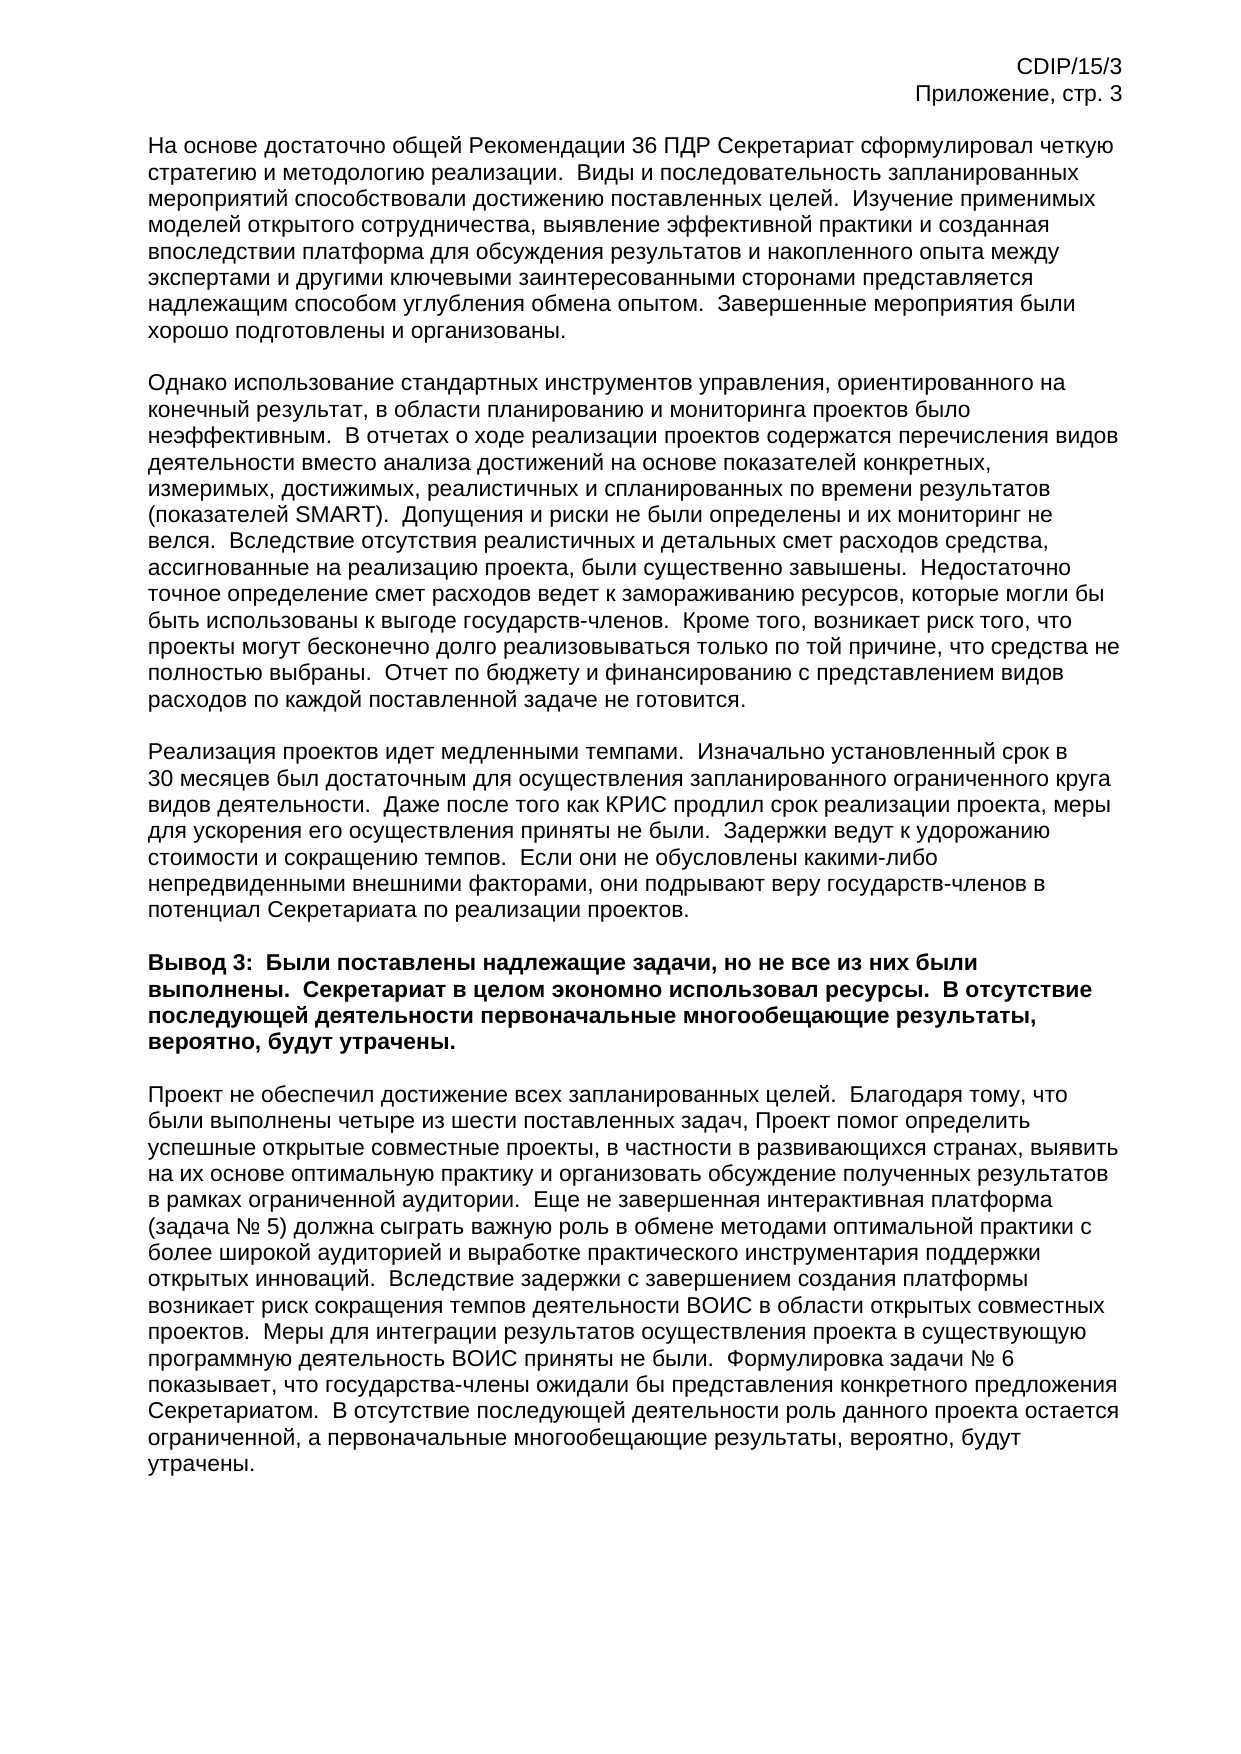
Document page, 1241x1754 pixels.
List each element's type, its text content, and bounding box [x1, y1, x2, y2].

text Проект не обеспечил достижение всех запланированных целей. Благодаря тому, что были выполнены четыре из шести поставленных задач, Проект помог определить успешные открытые совместные проекты, в частности в развивающихся странах, выявить на их основе оптимальную практику и организовать обсуждение полученных результатов в рамках ограниченной аудитории. Еще не завершенная интерактивная платформа (задача № 5) должна сыграть важную роль в обмене методами оптимальной практики с более широкой аудиторией и выработке практического инструментария поддержки открытых инноваций. Вследствие задержки с завершением создания платформы возникает риск сокращения темпов деятельности ВОИС в области открытых совместных проектов. Меры для интеграции результатов осуществления проекта в существующую программную деятельность ВОИС приняты не были. Формулировка задачи № 6 показывает, что государства-члены ожидали бы представления конкретного предложения Секретариатом. В отсутствие последующей деятельности роль данного проекта остается ограниченной, а первоначальные многообещающие результаты, вероятно, будут утрачены. [148, 1081, 1122, 1476]
text Реализация проектов идет медленными темпами. Изначально установленный срок в 30 месяцев был достаточным для осуществления запланированного ограниченного круга видов деятельности. Даже после того как КРИС продлил срок реализации проекта, меры для ускорения его осуществления приняты не были. Задержки ведут к удорожанию стоимости и сокращению темпов. Если они не обусловлены какими-либо непредвиденными внешними факторами, они подрывают веру государств-членов в потенциал Секретариата по реализации проектов. [148, 738, 1122, 923]
text Однако использование стандартных инструментов управления, ориентированного на конечный результат, в области планированию и мониторинга проектов было неэффективным. В отчетах о ходе реализации проектов содержатся перечисления видов деятельности вместо анализа достижений на основе показателей конкретных, измеримых, достижимых, реалистичных и спланированных по времени результатов (показателей SMART). Допущения и риски не были определены и их мониторинг не велся. Вследствие отсутствия реалистичных и детальных смет расходов средства, ассигнованные на реализацию проекта, были существенно завышены. Недостаточно точное определение смет расходов ведет к замораживанию ресурсов, которые могли бы быть использованы к выгоде государств-членов. Кроме того, возникает риск того, что проекты могут бесконечно долго реализовываться только по той причине, что средства не полностью выбраны. Отчет по бюджету и финансированию с представлением видов расходов по каждой поставленной задаче не готовится. [148, 369, 1122, 712]
text Вывод 3: Были поставлены надлежащие задачи, но не все из них были выполнены. Секретариат в целом экономно использовал ресурсы. В отсутствие последующей деятельности первоначальные многообещающие результаты, вероятно, будут утрачены. [148, 949, 1122, 1054]
text На основе достаточно общей Рекомендации 36 ПДР Секретариат сформулировал четкую стратегию и методологию реализации. Виды и последовательность запланированных мероприятий способствовали достижению поставленных целей. Изучение применимых моделей открытого сотрудничества, выявление эффективной практики и созданная впоследствии платформа для обсуждения результатов и накопленного опыта между экспертами и другими ключевыми заинтересованными сторонами представляется надлежащим способом углубления обмена опытом. Завершенные мероприятия были хорошо подготовлены и организованы. [148, 132, 1122, 343]
